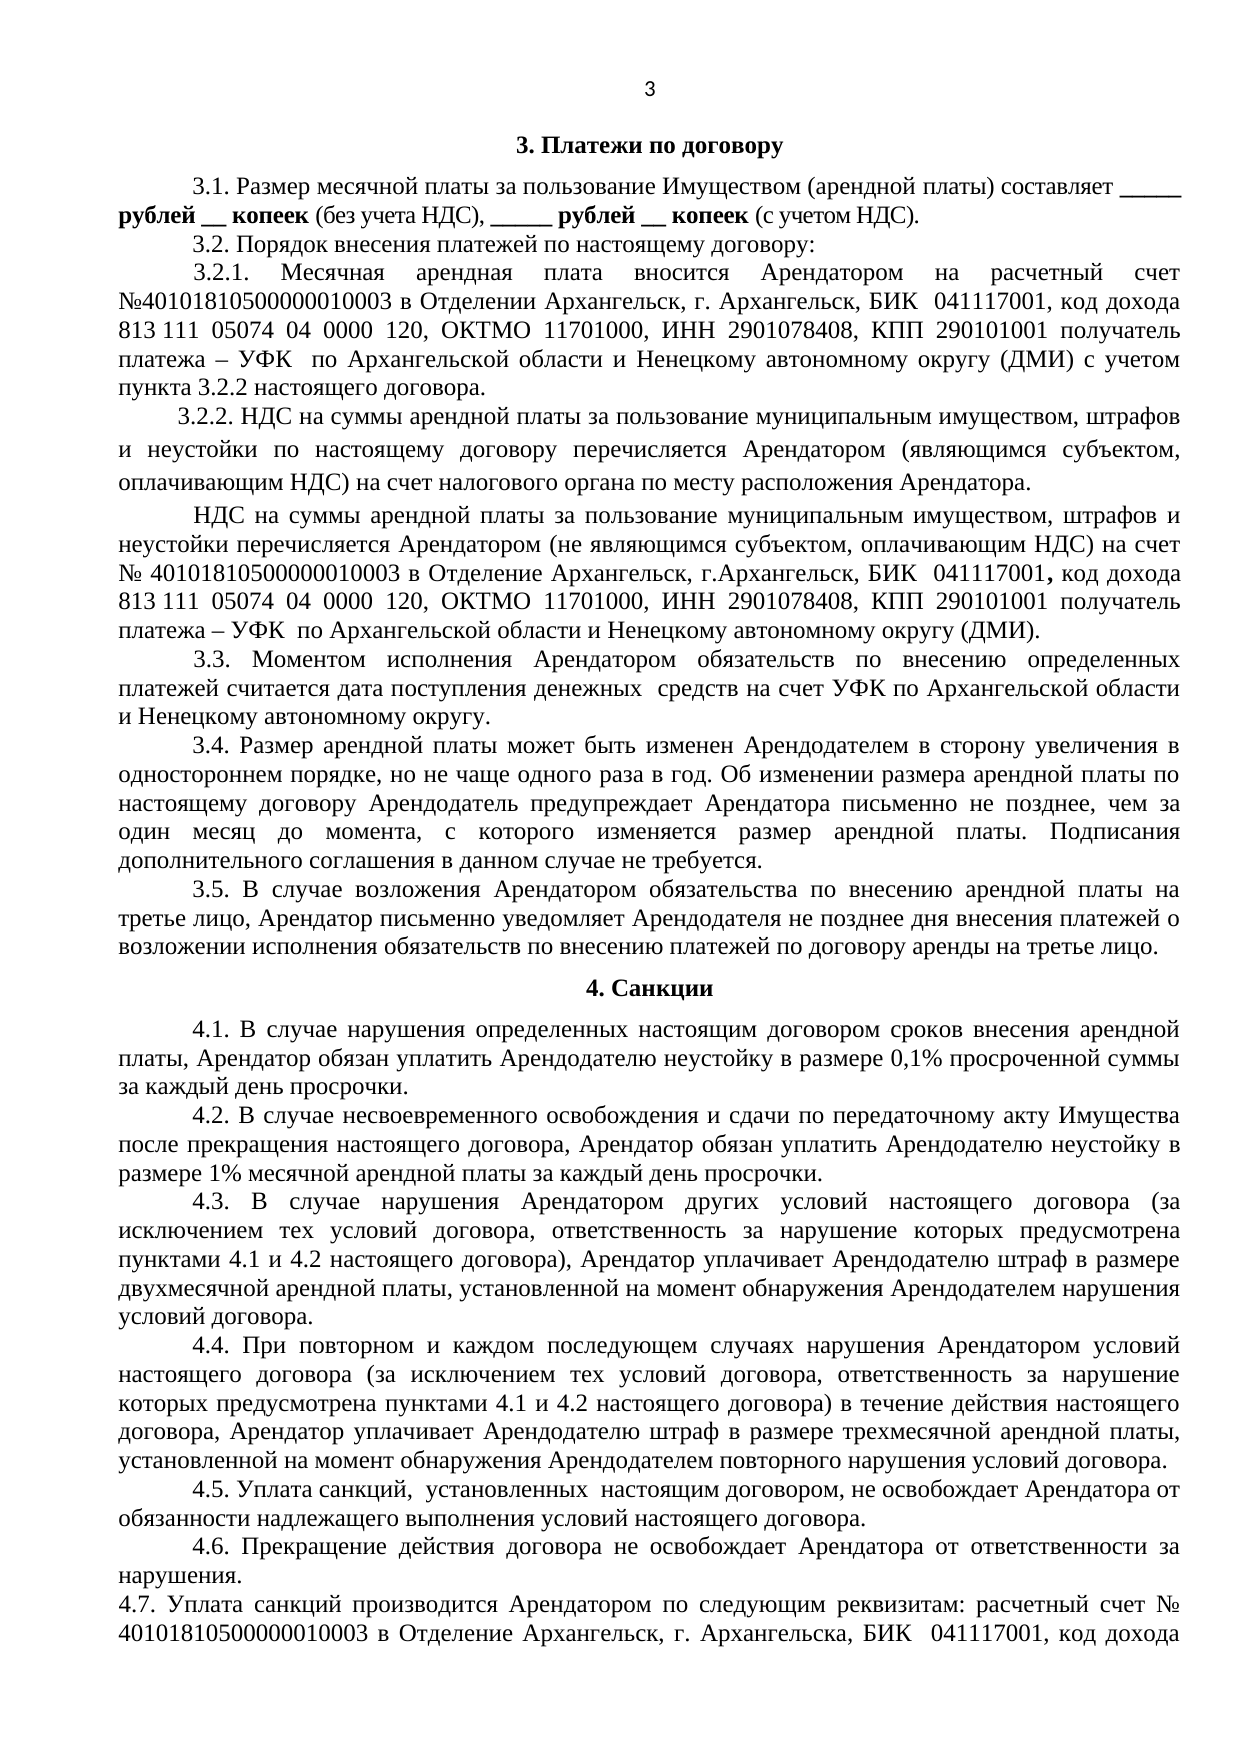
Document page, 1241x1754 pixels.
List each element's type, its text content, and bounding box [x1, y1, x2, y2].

text НДС на суммы арендной платы за пользование муниципальным имуществом, штрафов и неустойки перечисляется Арендатором (не являющимся субъектом, оплачивающим НДС) на счет № 40101810500000010003 в Отделение Архангельск, г.Архангельск, БИК 041117001, код дохода 813 111 05074 04 0000 120, ОКТМО 11701000, ИНН 2901078408, КПП 290101001 получатель платежа – УФК по Архангельской области и Ненецкому автономному округу (ДМИ). [118, 500, 1181, 644]
text 3.2.1. Месячная арендная плата вносится Арендатором на расчетный счет №40101810500000010003 в Отделении Архангельск, г. Архангельск, БИК 041117001, код дохода 813 111 05074 04 0000 120, ОКТМО 11701000, ИНН 2901078408, КПП 290101001 получатель платежа – УФК по Архангельской области и Ненецкому автономному округу (ДМИ) с учетом пункта 3.2.2 настоящего договора. [118, 257, 1181, 401]
text 4. Санкции [118, 973, 1181, 1001]
text 4.1. В случае нарушения определенных настоящим договором сроков внесения арендной платы, Арендатор обязан уплатить Арендодателю неустойку в размере 0,1% просроченной суммы за каждый день просрочки. [118, 1014, 1181, 1100]
text 4.3. В случае нарушения Арендатором других условий настоящего договора (за исключением тех условий договора, ответственность за нарушение которых предусмотрена пунктами 4.1 и 4.2 настоящего договора), Арендатор уплачивает Арендодателю штраф в размере двухмесячной арендной платы, установленной на момент обнаружения Арендодателем нарушения условий договора. [118, 1186, 1181, 1330]
text 3.1. Размер месячной платы за пользование Имуществом (арендной платы) составляет _____ рублей __ копеек (без учета НДС), _____ рублей __ копеек (с учетом НДС). [118, 171, 1181, 229]
text 4.5. Уплата санкций, установленных настоящим договором, не освобождает Арендатора от обязанности надлежащего выполнения условий настоящего договора. [118, 1474, 1181, 1531]
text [118, 1589, 1181, 1646]
text 4.4. При повторном и каждом последующем случаях нарушения Арендатором условий настоящего договора (за исключением тех условий договора, ответственность за нарушение которых предусмотрена пунктами 4.1 и 4.2 настоящего договора) в течение действия настоящего договора, Арендатор уплачивает Арендодателю штраф в размере трехмесячной арендной платы, установленной на момент обнаружения Арендодателем повторного нарушения условий договора. [118, 1330, 1181, 1474]
text 3.4. Размер арендной платы может быть изменен Арендодателем в сторону увеличения в одностороннем порядке, но не чаще одного раза в год. Об изменении размера арендной платы по настоящему договору Арендодатель предупреждает Арендатора письменно не позднее, чем за один месяц до момента, с которого изменяется размер арендной платы. Подписания дополнительного соглашения в данном случае не требуется. [118, 730, 1181, 874]
text 3.2.2. НДС на суммы арендной платы за пользование муниципальным имуществом, штрафов и неустойки по настоящему договору перечисляется Арендатором (являющимся субъектом, оплачивающим НДС) на счет налогового органа по месту расположения Арендатора. [118, 401, 1181, 496]
text 3.3. Моментом исполнения Арендатором обязательств по внесению определенных платежей считается дата поступления денежных средств на счет УФК по Архангельской области и Ненецкому автономному округу. [118, 644, 1181, 730]
text 4.2. В случае несвоевременного освобождения и сдачи по передаточному акту Имущества после прекращения настоящего договора, Арендатор обязан уплатить Арендодателю неустойку в размере 1% месячной арендной платы за каждый день просрочки. [118, 1100, 1181, 1186]
text 3.2. Порядок внесения платежей по настоящему договору: [118, 229, 1181, 257]
text 3. Платежи по договору [118, 130, 1181, 159]
text 4.6. Прекращение действия договора не освобождает Арендатора от ответственности за нарушения. [118, 1531, 1181, 1589]
text 3.5. В случае возложения Арендатором обязательства по внесению арендной платы на третье лицо, Арендатор письменно уведомляет Арендодателя не позднее дня внесения платежей о возложении исполнения обязательств по внесению платежей по договору аренды на третье лицо. [118, 874, 1181, 960]
